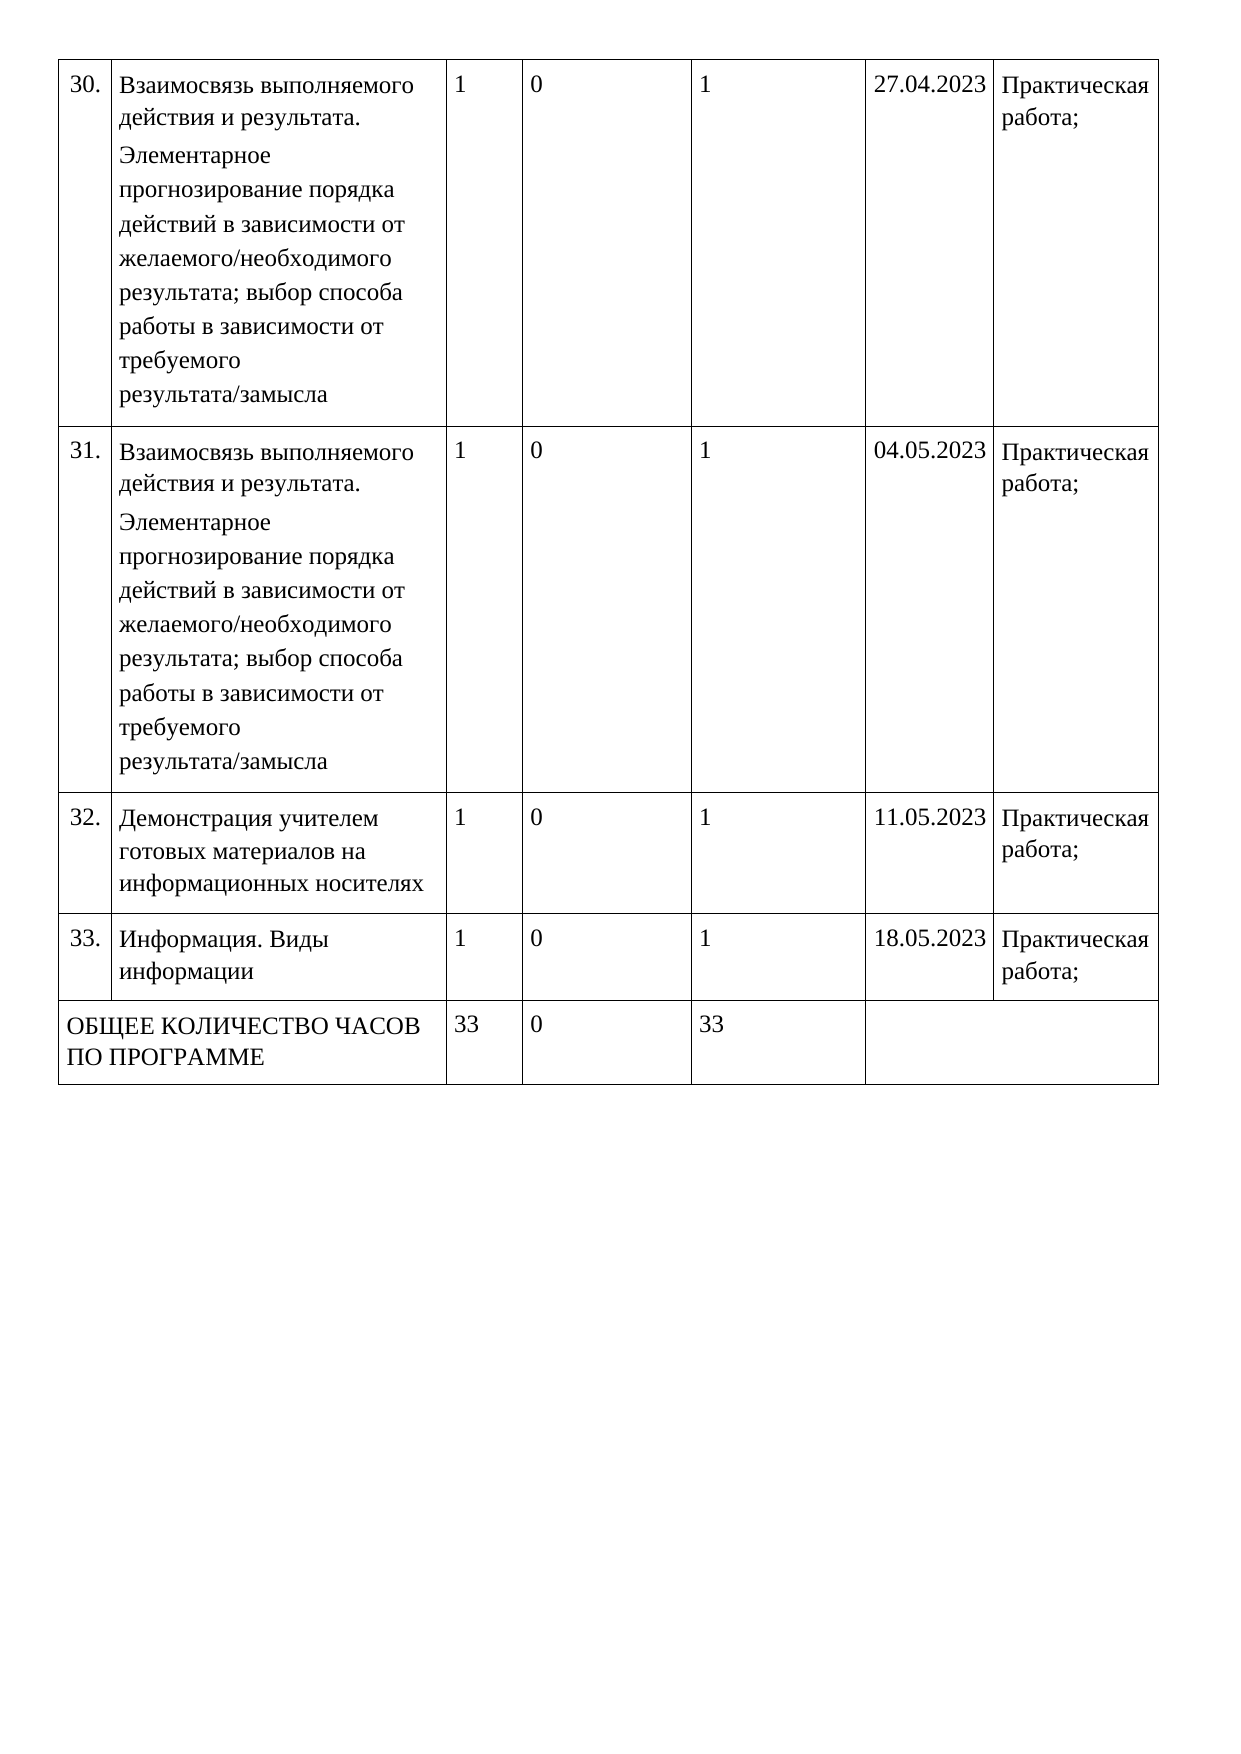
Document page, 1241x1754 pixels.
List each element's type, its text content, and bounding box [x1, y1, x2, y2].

table_cell 1 [447, 914, 522, 999]
table_cell 1 [692, 427, 865, 792]
table_cell 0 [523, 427, 691, 792]
table_cell Практическая работа; [994, 914, 1158, 999]
table_cell Информация. Виды информации [112, 914, 446, 999]
table_header 0 [523, 60, 691, 426]
table_cell Практическая работа; [994, 793, 1158, 913]
table_header 27.04.2023 [866, 60, 993, 426]
table_cell 31. [59, 427, 111, 792]
table_cell 11.05.2023 [866, 793, 993, 913]
table_cell 1 [692, 914, 865, 999]
table_cell 0 [523, 914, 691, 999]
table_cell 18.05.2023 [866, 914, 993, 999]
table_cell [866, 1001, 1158, 1084]
table_cell Демонстрация учителем готовых материалов на информационных носителях [112, 793, 446, 913]
table_cell 33. [59, 914, 111, 999]
table_cell 33 [692, 1001, 865, 1084]
table_cell 33 [447, 1001, 522, 1084]
table_cell 1 [447, 427, 522, 792]
table_header 30. [59, 60, 111, 426]
table_header 1 [692, 60, 865, 426]
table_header Взаимосвязь выполняемого действия и результата. Элементарное прогнозирование порядка действий в зависимости от желаемого/необходимого результата; выбор способа работы в зависимости от требуемого результата/замысла [112, 60, 446, 426]
table_cell 32. [59, 793, 111, 913]
table_cell 1 [692, 793, 865, 913]
table_header 1 [447, 60, 522, 426]
table_cell 0 [523, 793, 691, 913]
table_cell 0 [523, 1001, 691, 1084]
table_cell Практическая работа; [994, 427, 1158, 792]
table_header Практическая работа; [994, 60, 1158, 426]
table_cell 1 [447, 793, 522, 913]
table_cell 04.05.2023 [866, 427, 993, 792]
table_cell Взаимосвязь выполняемого действия и результата. Элементарное прогнозирование порядка действий в зависимости от желаемого/необходимого результата; выбор способа работы в зависимости от требуемого результата/замысла [112, 427, 446, 792]
table_cell ОБЩЕЕ КОЛИЧЕСТВО ЧАСОВ ПО ПРОГРАММЕ [59, 1001, 446, 1084]
